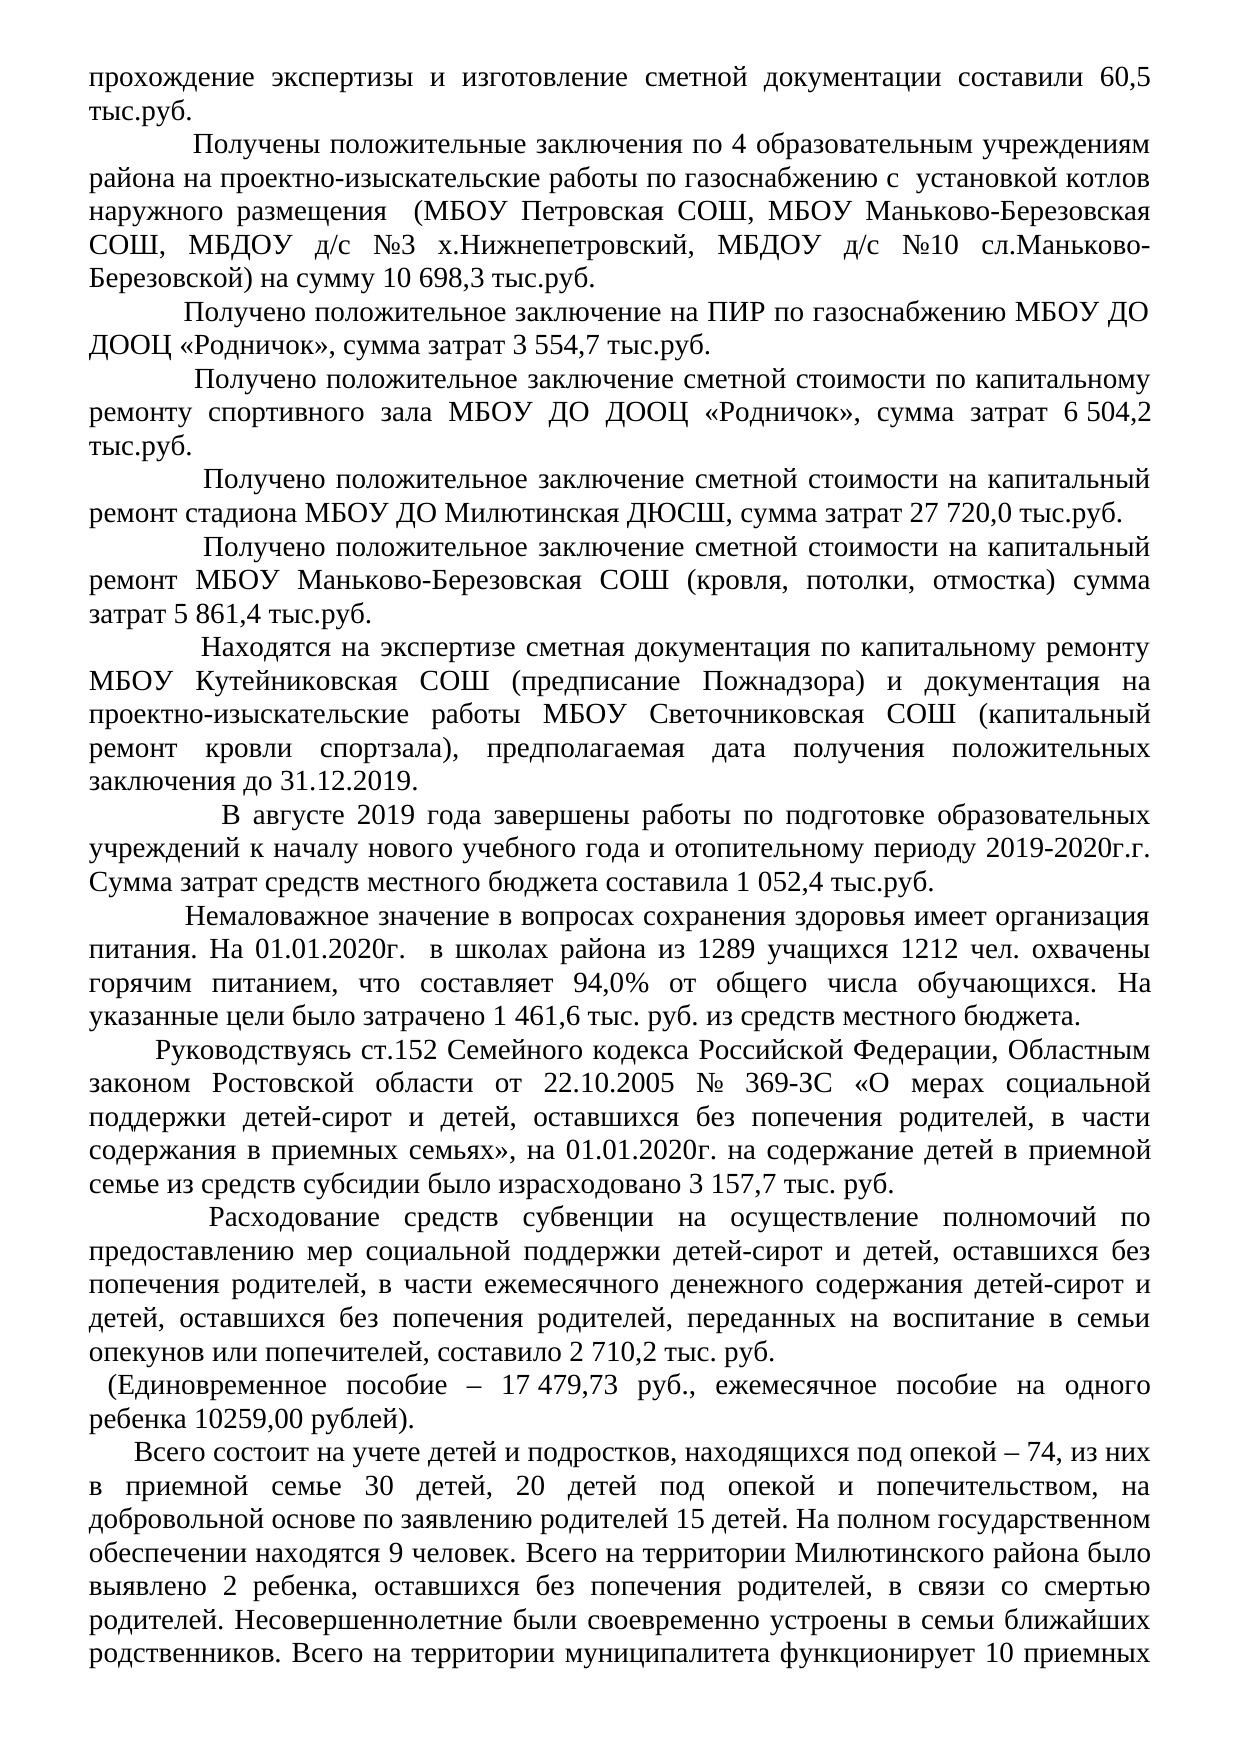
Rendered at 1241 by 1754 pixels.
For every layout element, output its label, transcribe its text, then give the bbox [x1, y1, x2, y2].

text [89, 1434, 1152, 1669]
text Получено положительное заключение сметной стоимости на капитальный ремонт стадиона МБОУ ДО Милютинская ДЮСШ, сумма затрат 27 720,0 тыс.руб. [89, 462, 1152, 529]
text Получено положительное заключение сметной стоимости по капитальному ремонту спортивного зала МБОУ ДО ДООЦ «Родничок», сумма затрат 6 504,2 тыс.руб. [89, 361, 1152, 462]
text Получены положительные заключения по 4 образовательным учреждениям района на проектно-изыскательские работы по газоснабжению с установкой котлов наружного размещения (МБОУ Петровская СОШ, МБОУ Маньково-Березовская СОШ, МБДОУ д/с №3 х.Нижнепетровский, МБДОУ д/с №10 сл.Маньково-Березовской) на сумму 10 698,3 тыс.руб. [89, 126, 1152, 294]
text Расходование средств субвенции на осуществление полномочий по предоставлению мер социальной поддержки детей-сирот и детей, оставшихся без попечения родителей, в части ежемесячного денежного содержания детей-сирот и детей, оставшихся без попечения родителей, переданных на воспитание в семьи опекунов или попечителей, составило 2 710,2 тыс. руб. [89, 1199, 1152, 1367]
text В августе 2019 года завершены работы по подготовке образовательных учреждений к началу нового учебного года и отопительному периоду 2019-2020г.г. Сумма затрат средств местного бюджета составила 1 052,4 тыс.руб. [89, 797, 1152, 898]
text Немаловажное значение в вопросах сохранения здоровья имеет организация питания. На 01.01.2020г. в школах района из 1289 учащихся 1212 чел. охвачены горячим питанием, что составляет 94,0% от общего числа обучающихся. На указанные цели было затрачено 1 461,6 тыс. руб. из средств местного бюджета. [89, 898, 1152, 1032]
text Руководствуясь ст.152 Семейного кодекса Российской Федерации, Областным законом Ростовской области от 22.10.2005 № 369-ЗС «О мерах социальной поддержки детей-сирот и детей, оставшихся без попечения родителей, в части содержания в приемных семьях», на 01.01.2020г. на содержание детей в приемной семье из средств субсидии было израсходовано 3 157,7 тыс. руб. [89, 1032, 1152, 1199]
text (Единовременное пособие – 17 479,73 руб., ежемесячное пособие на одного ребенка 10259,00 рублей). [89, 1367, 1152, 1434]
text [89, 59, 1152, 126]
text Находятся на экспертизе сметная документация по капитальному ремонту МБОУ Кутейниковская СОШ (предписание Пожнадзора) и документация на проектно-изыскательские работы МБОУ Светочниковская СОШ (капитальный ремонт кровли спортзала), предполагаемая дата получения положительных заключения до 31.12.2019. [89, 629, 1152, 797]
text Получено положительное заключение сметной стоимости на капитальный ремонт МБОУ Маньково-Березовская СОШ (кровля, потолки, отмостка) сумма затрат 5 861,4 тыс.руб. [89, 529, 1152, 629]
text Получено положительное заключение на ПИР по газоснабжению МБОУ ДО ДООЦ «Родничок», сумма затрат 3 554,7 тыс.руб. [89, 294, 1152, 361]
